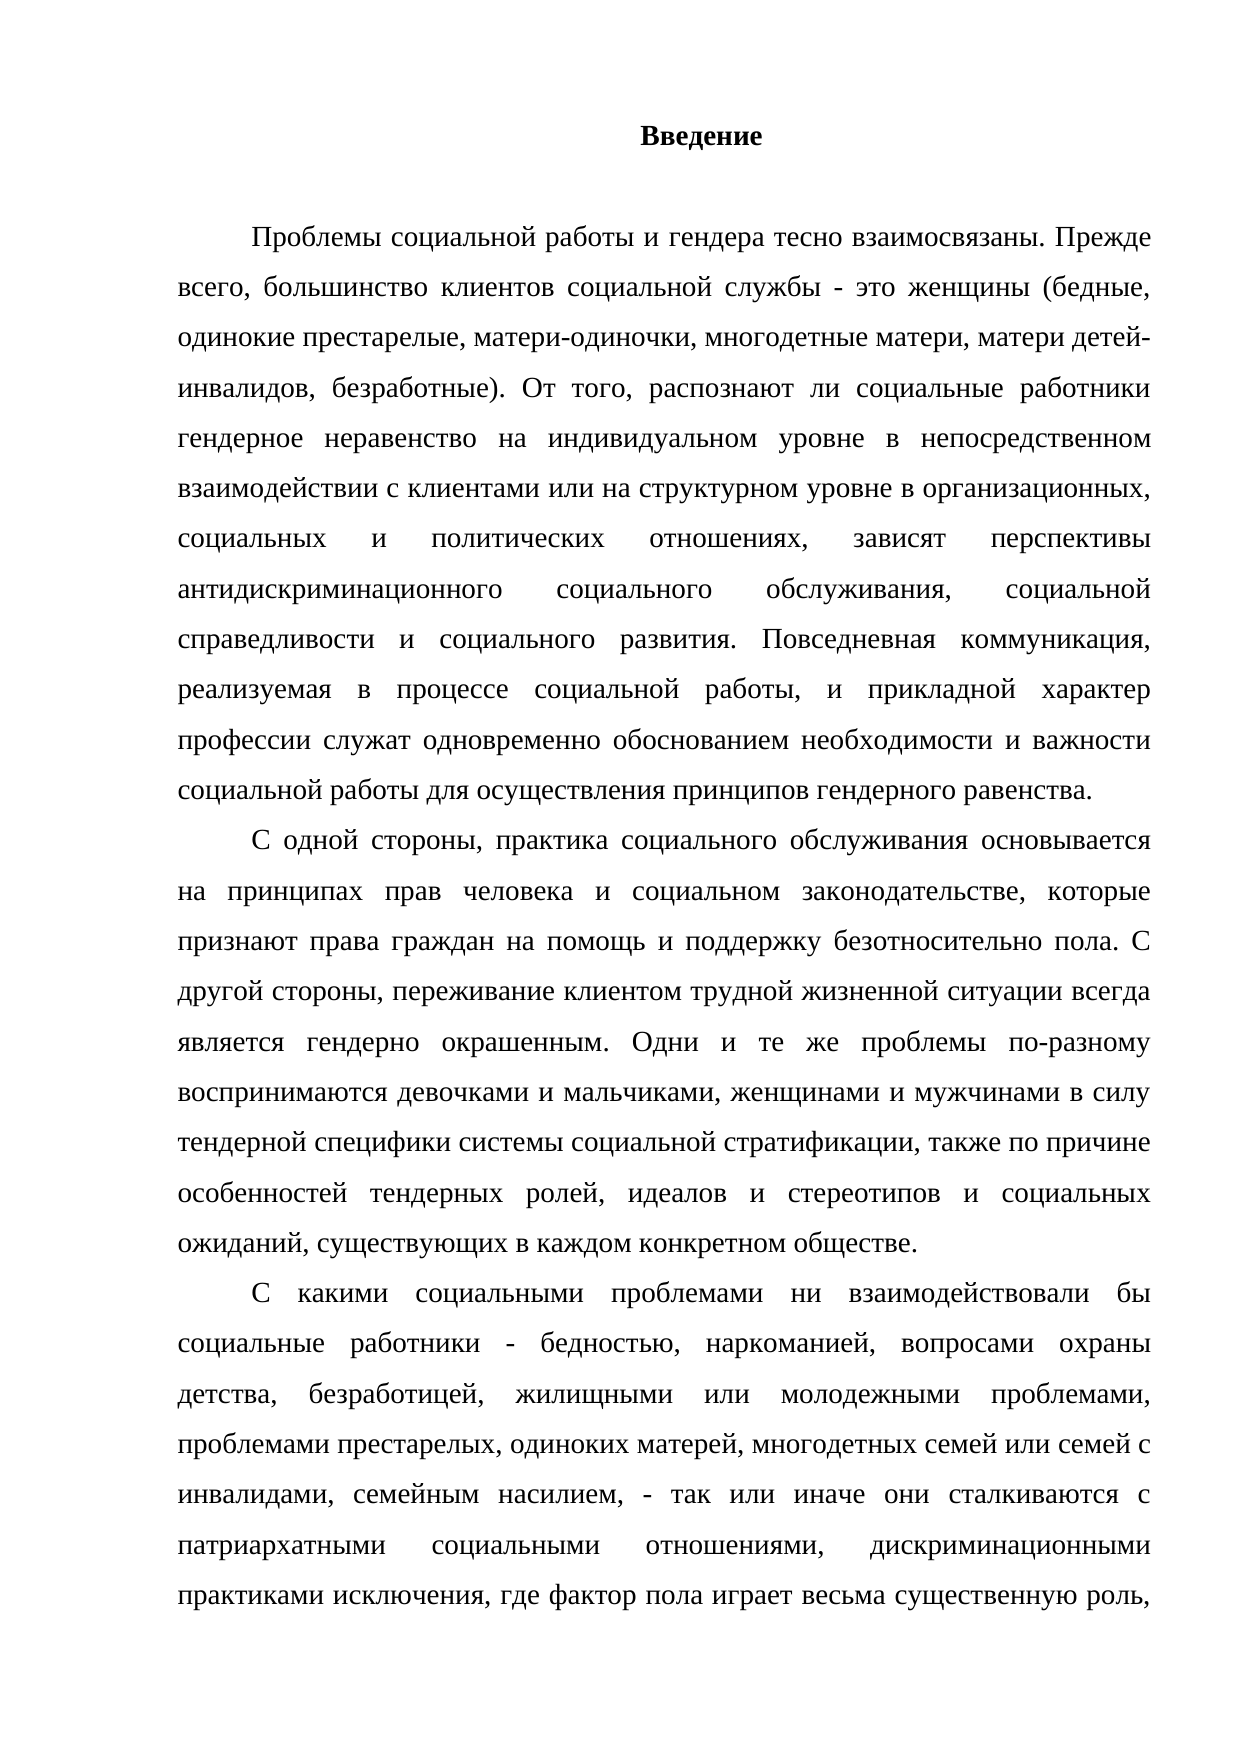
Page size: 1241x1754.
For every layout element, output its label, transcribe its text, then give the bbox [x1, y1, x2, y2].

text Введение [177, 118, 1152, 152]
text Проблемы социальной работы и гендера тесно взаимосвязаны. Прежде всего, большинство клиентов социальной службы - это женщины (бедные, одинокие престарелые, матери-одиночки, многодетные матери, матери детей-инвалидов, безработные). От того, распознают ли социальные работники гендерное неравенство на индивидуальном уровне в непосредственном взаимодействии с клиентами или на структурном уровне в организационных, социальных и политических отношениях, зависят перспективы антидискриминационного социального обслуживания, социальной справедливости и социального развития. Повседневная коммуникация, реализуемая в процессе социальной работы, и прикладной характер профессии служат одновременно обоснованием необходимости и важности социальной работы для осуществления принципов гендерного равенства. [177, 219, 1152, 806]
text С одной стороны, практика социального обслуживания основывается на принципах прав человека и социальном законодательстве, которые признают права граждан на помощь и поддержку безотносительно пола. С другой стороны, переживание клиентом трудной жизненной ситуации всегда является гендерно окрашенным. Одни и те же проблемы по-разному воспринимаются девочками и мальчиками, женщинами и мужчинами в силу тендерной специфики системы социальной стратификации, также по причине особенностей тендерных ролей, идеалов и стереотипов и социальных ожиданий, существующих в каждом конкретном обществе. [177, 822, 1152, 1258]
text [177, 1275, 1152, 1611]
